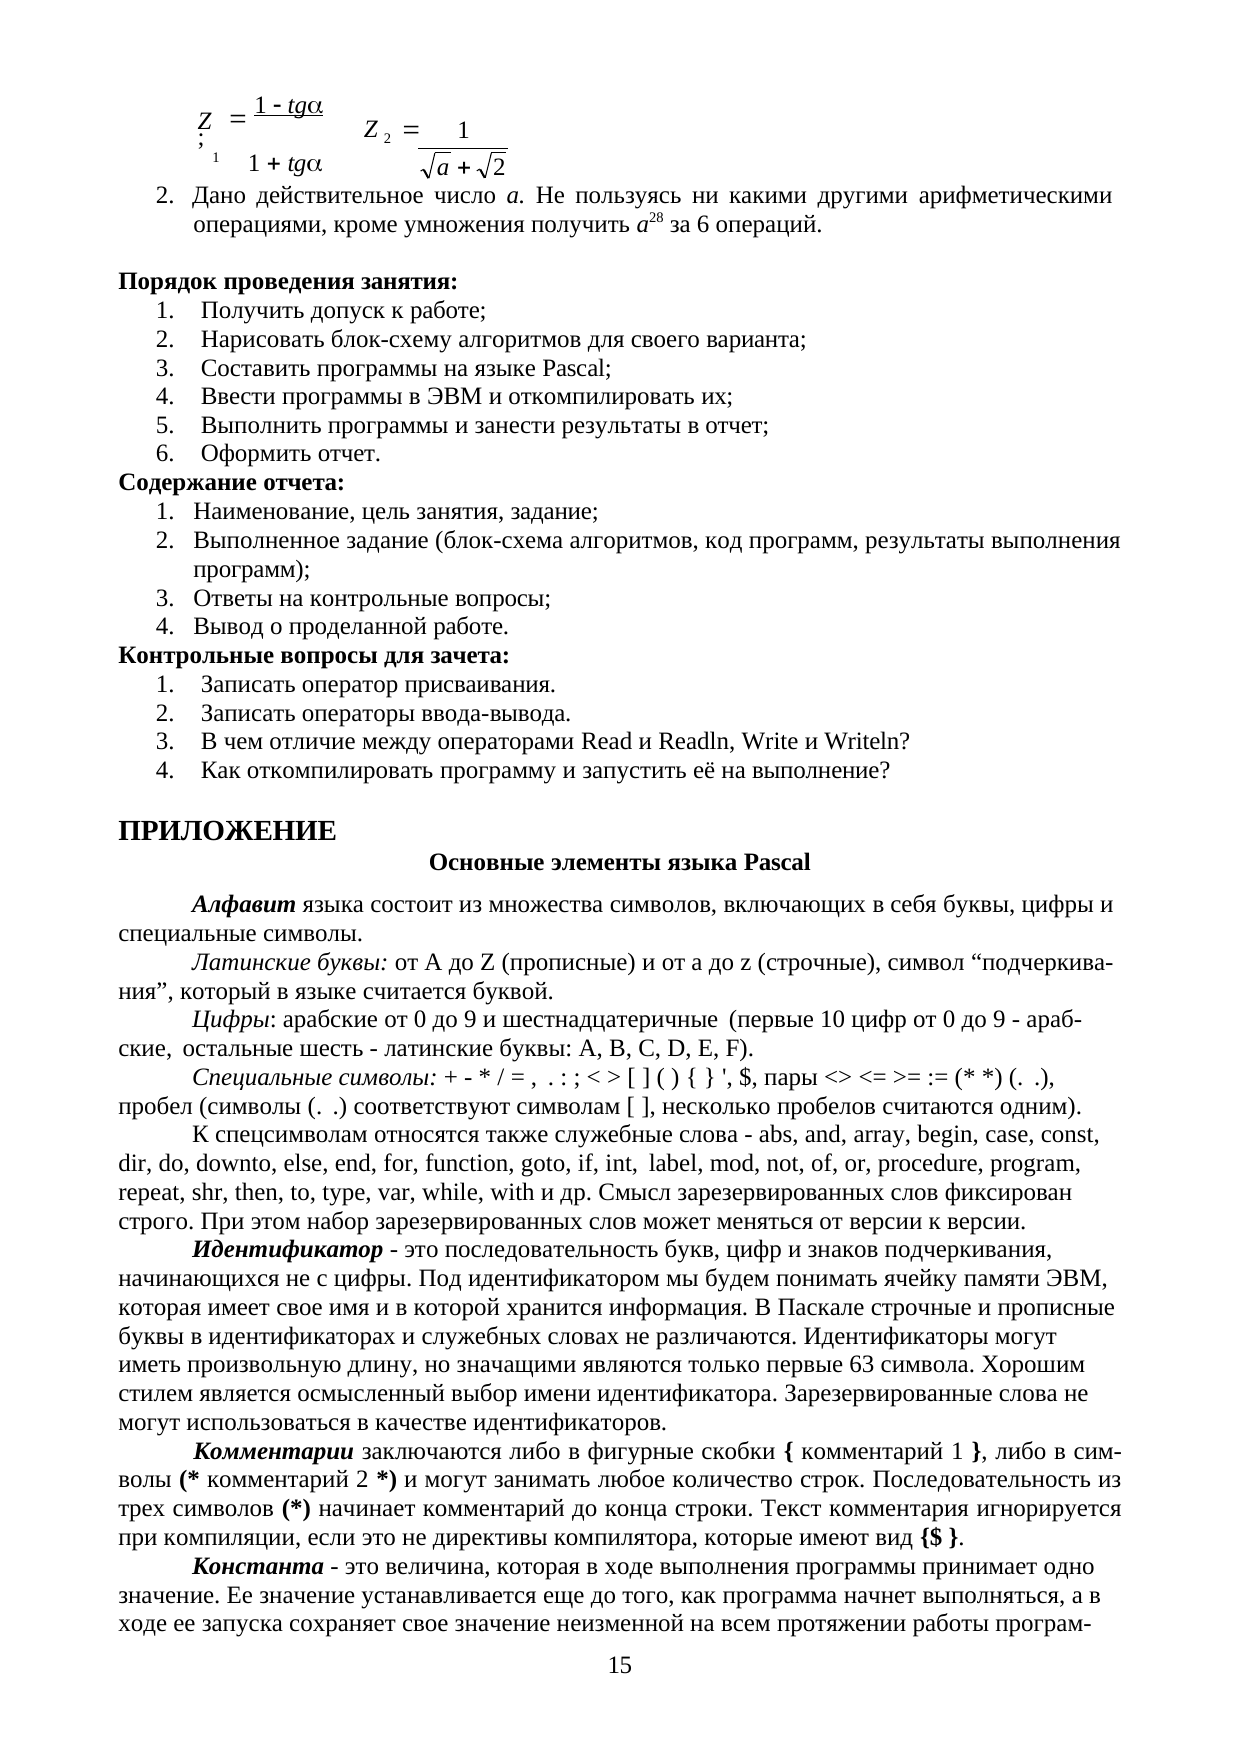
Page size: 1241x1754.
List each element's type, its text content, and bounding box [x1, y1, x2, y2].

list Дано действительное число а. Не пользуясь ни какими другими арифметическими операциями, кроме умножения получить а28 за 6 операций. [156, 180, 1122, 237]
subtitle ПРИЛОЖЕНИЕ [118, 813, 1152, 847]
list Записать оператор присваивания. [156, 669, 1152, 698]
list Оформить отчет. [156, 439, 1152, 467]
list Ввести программы в ЭВМ и откомпилировать их; [156, 381, 1152, 410]
subtitle Основные элементы языка Pascal [428, 847, 1152, 876]
text Алфавит языка состоит из множества символов, включающих в себя буквы, цифры и специальные символы. [118, 889, 1152, 947]
list Выполнить программы и занести результаты в отчет; [156, 410, 1152, 439]
list Как откомпилировать программу и запустить её на выполнение? [156, 755, 1152, 784]
list Выполненное задание (блок-схема алгоритмов, код программ, результаты выполнения программ); [156, 525, 1123, 583]
text Специальные символы: + - * / = , . : ; < > [ ] ( ) { } ', $, пары <> <= >= := (* *) (. .), пробел (символы (. .) соответствуют символам [ ], несколько пробелов считаются одним). [118, 1062, 1120, 1119]
list Получить допуск к работе; [156, 295, 1152, 324]
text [118, 1551, 1120, 1637]
text Комментарии заключаются либо в фигурные скобки { комментарий 1 }, либо в сим- волы (* комментарий 2 *) и могут занимать любое количество строк. Последовательность из трех символов (*) начинает комментарий до конца строки. Текст комментария игнорируется при компиляции, если это не директивы компилятора, которые имеют вид {$ }. [118, 1436, 1122, 1551]
list Записать операторы ввода-вывода. [156, 698, 1152, 726]
text Цифры: арабские от 0 до 9 и шестнадцатеричные (первые 10 цифр от 0 до 9 - араб- ские, остальные шесть - латинские буквы: А, B, C, D, E, F). [118, 1004, 1120, 1062]
list Вывод о проделанной работе. [156, 611, 1152, 640]
text Z  1  tg ; [197, 88, 331, 151]
subtitle Содержание отчета: [118, 468, 1152, 496]
list Ответы на контрольные вопросы; [156, 583, 1152, 611]
list Наименование, цель занятия, задание; [156, 496, 1152, 525]
subtitle Контрольные вопросы для зачета: [118, 641, 1152, 669]
text Латинские буквы: от А до Z (прописные) и от а до z (строчные), символ “подчеркива- ния”, который в языке считается буквой. [118, 947, 1152, 1004]
subtitle Порядок проведения занятия: [118, 267, 1152, 295]
text К спецсимволам относятся также служебные слова - abs, and, array, begin, case, const, dir, do, downto, else, end, for, function, goto, if, int, label, mod, not, of, or, procedure, program, repeat, shr, then, to, type, var, while, with и др. Смысл зарезервированных слов фиксирован строго. При этом набор зарезервированных слов может меняться от версии к версии. [118, 1119, 1120, 1234]
text Z 2  [363, 114, 1152, 146]
text 1 1  tg [212, 151, 331, 177]
list В чем отличие между операторами Read и Readln, Write и Writeln? [156, 726, 1152, 755]
list Нарисовать блок-схему алгоритмов для своего варианта; [156, 324, 1152, 353]
text Идентификатор - это последовательность букв, цифр и знаков подчеркивания, начинающихся не с цифры. Под идентификатором мы будем понимать ячейку памяти ЭВМ, которая имеет свое имя и в которой хранится информация. В Паскале строчные и прописные буквы в идентификаторах и служебных словах не различаются. Идентификаторы могут иметь произвольную длину, но значащими являются только первые 63 символа. Хорошим стилем является осмысленный выбор имени идентификатора. Зарезервированные слова не могут использоваться в качестве идентификаторов. [118, 1234, 1116, 1436]
list Составить программы на языке Pascal; [156, 353, 1152, 381]
